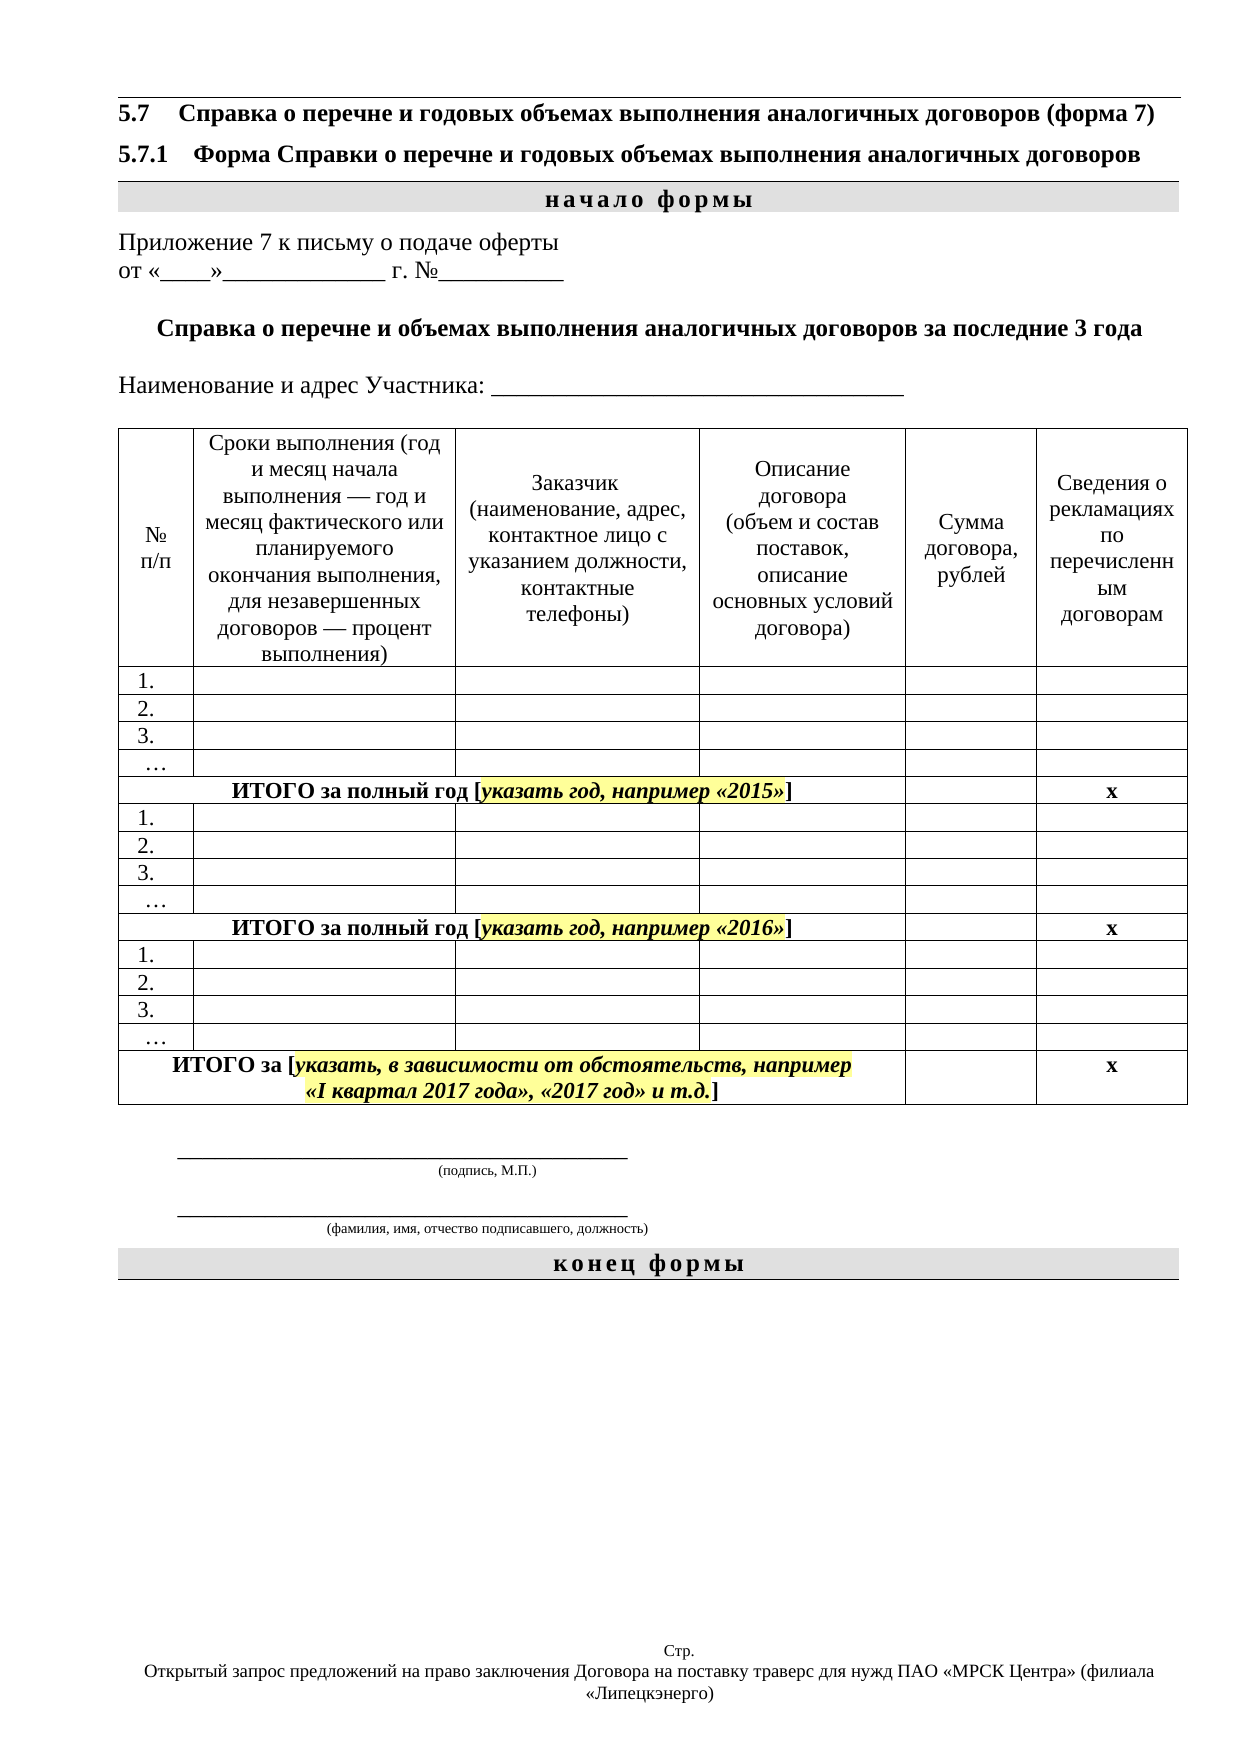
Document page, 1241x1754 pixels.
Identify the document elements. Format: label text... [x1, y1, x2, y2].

table_cell [906, 886, 1036, 913]
table_cell [1037, 969, 1187, 995]
table_cell [906, 832, 1036, 858]
table_cell [906, 1051, 1036, 1103]
table_cell … [119, 750, 193, 776]
table_cell [194, 804, 455, 831]
table_cell [700, 695, 905, 721]
table_cell [194, 941, 455, 968]
table_cell [119, 996, 193, 1022]
table_cell [1037, 695, 1187, 721]
table_cell [1037, 722, 1187, 748]
table_cell [1037, 804, 1187, 831]
table_cell ИТОГО за полный год [указать год, например «2015»] [785, 777, 905, 803]
table_cell [700, 996, 905, 1022]
table_cell [456, 695, 699, 721]
table_cell [456, 1024, 699, 1050]
table_cell [700, 750, 905, 776]
text ____________________________________ [118, 1191, 1181, 1219]
table_cell [456, 832, 699, 858]
table_cell [119, 695, 193, 721]
table_cell [700, 667, 905, 694]
table_cell [194, 1024, 455, 1050]
table_cell [906, 695, 1036, 721]
table_cell [456, 886, 699, 913]
table_cell [119, 832, 193, 858]
table_cell х [1037, 777, 1187, 803]
table_cell [1037, 750, 1187, 776]
table_cell х [1037, 1051, 1187, 1103]
table_cell [194, 750, 455, 776]
table_cell [194, 996, 455, 1022]
table_cell ИТОГО за [указать, в зависимости от обстоятельств, например «I квартал 2017 года», «2017 год» и т.д.] [119, 1051, 305, 1103]
table_cell [1037, 859, 1187, 885]
table_cell [119, 969, 193, 995]
table_cell [194, 695, 455, 721]
table_header Описание договора (объем и состав поставок, описание основных условий договора) [700, 429, 905, 666]
subtitle Форма Справки о перечне и годовых объемах выполнения аналогичных договоров [118, 139, 1181, 168]
table_cell … [119, 886, 193, 913]
table_cell [700, 969, 905, 995]
table_cell х [1037, 914, 1187, 940]
table_header Сумма договора, рублей [906, 429, 1036, 666]
table_cell [194, 886, 455, 913]
table_cell [906, 941, 1036, 968]
table_cell [700, 886, 905, 913]
table_cell [906, 804, 1036, 831]
table_cell [906, 667, 1036, 694]
table_cell [700, 804, 905, 831]
table_cell [456, 969, 699, 995]
table_cell [456, 722, 699, 748]
text (подпись, М.П.) [118, 1162, 797, 1191]
table_cell [700, 941, 905, 968]
table_cell [906, 750, 1036, 776]
text конец формы [118, 1248, 1179, 1279]
table_cell [906, 777, 1036, 803]
table_cell [906, 859, 1036, 885]
table_cell [119, 859, 193, 885]
table_header Заказчик (наименование, адрес, контактное лицо с указанием должности, контактные телефоны) [456, 429, 699, 666]
table_cell [1037, 886, 1187, 913]
table_cell [906, 722, 1036, 748]
table_header № п/п [119, 429, 193, 666]
text Приложение 7 к письму о подаче оферты от «____»_____________ г. №__________ [118, 227, 1181, 284]
table_cell [1037, 996, 1187, 1022]
table_cell ИТОГО за полный год [указать год, например «2016»] [785, 914, 905, 940]
table_cell [700, 1024, 905, 1050]
table_cell [1037, 832, 1187, 858]
table_cell [906, 914, 1036, 940]
text ____________________________________ [118, 1133, 1181, 1162]
text Наименование и адрес Участника: _________________________________ [118, 371, 1181, 399]
table_cell [906, 996, 1036, 1022]
subtitle Справка о перечне и годовых объемах выполнения аналогичных договоров (форма 7) [118, 98, 1181, 127]
table_cell [1037, 1024, 1187, 1050]
table_cell [119, 722, 193, 748]
table_cell [456, 750, 699, 776]
table_cell [194, 832, 455, 858]
table_cell [119, 804, 193, 831]
text (фамилия, имя, отчество подписавшего, должность) [118, 1219, 797, 1248]
table_cell [1037, 667, 1187, 694]
table_cell [700, 859, 905, 885]
table_cell [119, 941, 193, 968]
table_cell [456, 859, 699, 885]
table_cell [456, 667, 699, 694]
table_cell [194, 859, 455, 885]
table_cell [906, 969, 1036, 995]
table_cell … [119, 1024, 193, 1050]
table_header Сроки выполнения (год и месяц начала выполнения — год и месяц фактического или планируемого окончания выполнения, для незавершенных договоров — процент выполнения) [194, 429, 455, 666]
table_cell [456, 941, 699, 968]
table_cell [700, 722, 905, 748]
table_cell [194, 722, 455, 748]
table_cell ИТОГО за полный год [указать год, например «2016»] [119, 914, 481, 940]
table_cell [456, 996, 699, 1022]
table_cell [194, 969, 455, 995]
text Справка о перечне и объемах выполнения аналогичных договоров за последние 3 года [118, 313, 1181, 342]
table_cell ИТОГО за [указать, в зависимости от обстоятельств, например «I квартал 2017 года», «2017 год» и т.д.] [711, 1051, 905, 1103]
table_cell [456, 804, 699, 831]
table_cell [194, 667, 455, 694]
table_cell [700, 832, 905, 858]
text начало формы [118, 182, 1179, 212]
table_cell ИТОГО за полный год [указать год, например «2015»] [119, 777, 481, 803]
table_header Сведения о рекламациях по перечисленным договорам [1037, 429, 1187, 666]
table_cell [1037, 941, 1187, 968]
table_cell [906, 1024, 1036, 1050]
table_cell [119, 667, 193, 694]
